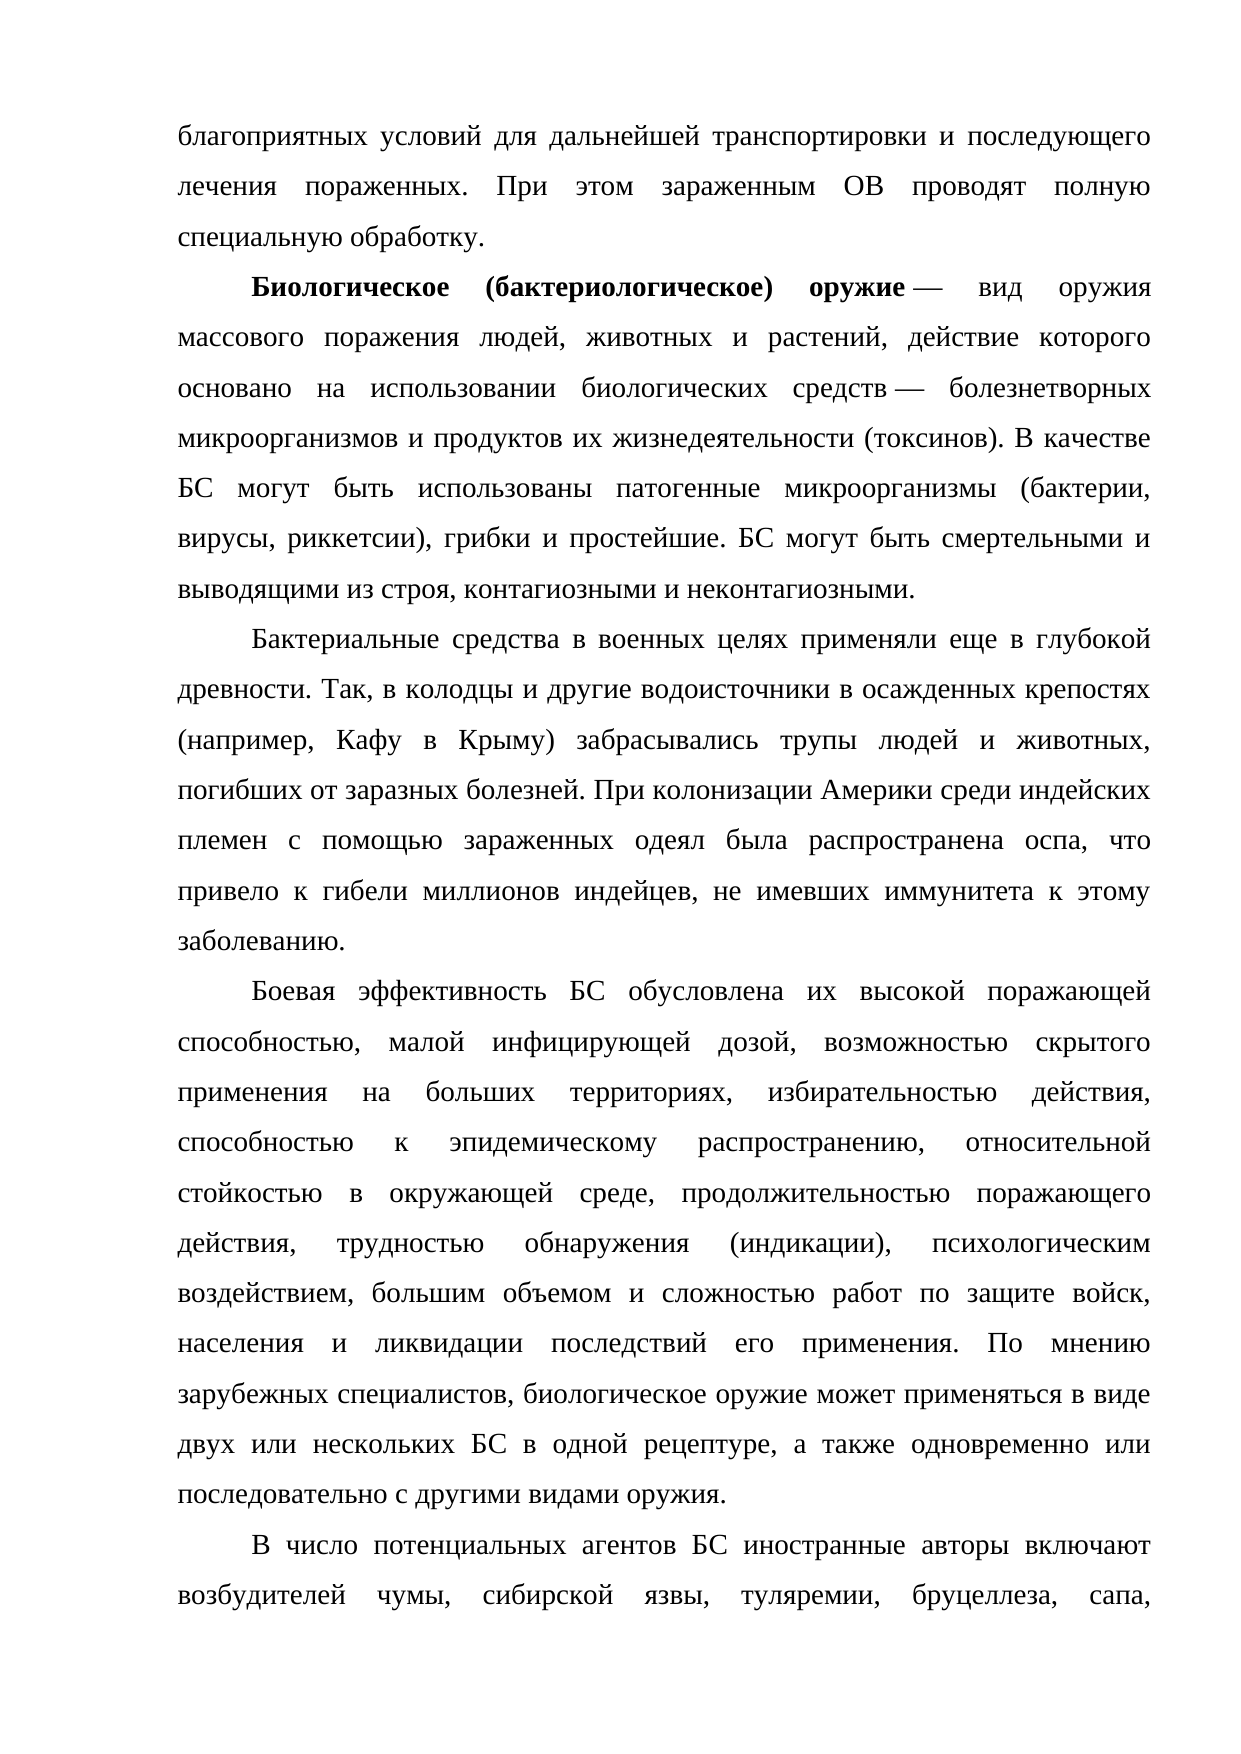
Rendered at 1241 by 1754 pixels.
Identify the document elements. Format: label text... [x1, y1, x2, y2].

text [177, 1527, 1152, 1611]
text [177, 118, 1152, 252]
text Биологическое (бактериологическое) оружие — вид оружия массового поражения людей, животных и растений, действие которого основано на использовании биологических средств — болезнетворных микроорганизмов и продуктов их жизнедеятельности (токсинов). В качестве БС могут быть использованы патогенные микроорганизмы (бактерии, вирусы, риккетсии), грибки и простейшие. БС могут быть смертельными и выводящими из строя, контагиозными и неконтагиозными. [177, 269, 1152, 604]
text Боевая эффективность БС обусловлена их высокой поражающей способностью, малой инфицирующей дозой, возможностью скрытого применения на больших территориях, избирательностью действия, способностью к эпидемическому распространению, относительной стойкостью в окружающей среде, продолжительностью поражающего действия, трудностью обнаружения (индикации), психологическим воздействием, большим объемом и сложностью работ по защите войск, населения и ликвидации последствий его применения. По мнению зарубежных специалистов, биологическое оружие может применяться в виде двух или нескольких БС в одной рецептуре, а также одновременно или последовательно с другими видами оружия. [177, 973, 1152, 1510]
text Бактериальные средства в военных целях применяли еще в глубокой древности. Так, в колодцы и другие водоисточники в осажденных крепостях (например, Кафу в Крыму) забрасывались трупы людей и животных, погибших от заразных болезней. При колонизации Америки среди индейских племен с помощью зараженных одеял была распространена оспа, что привело к гибели миллионов индейцев, не имевших иммунитета к этому заболеванию. [177, 621, 1152, 957]
